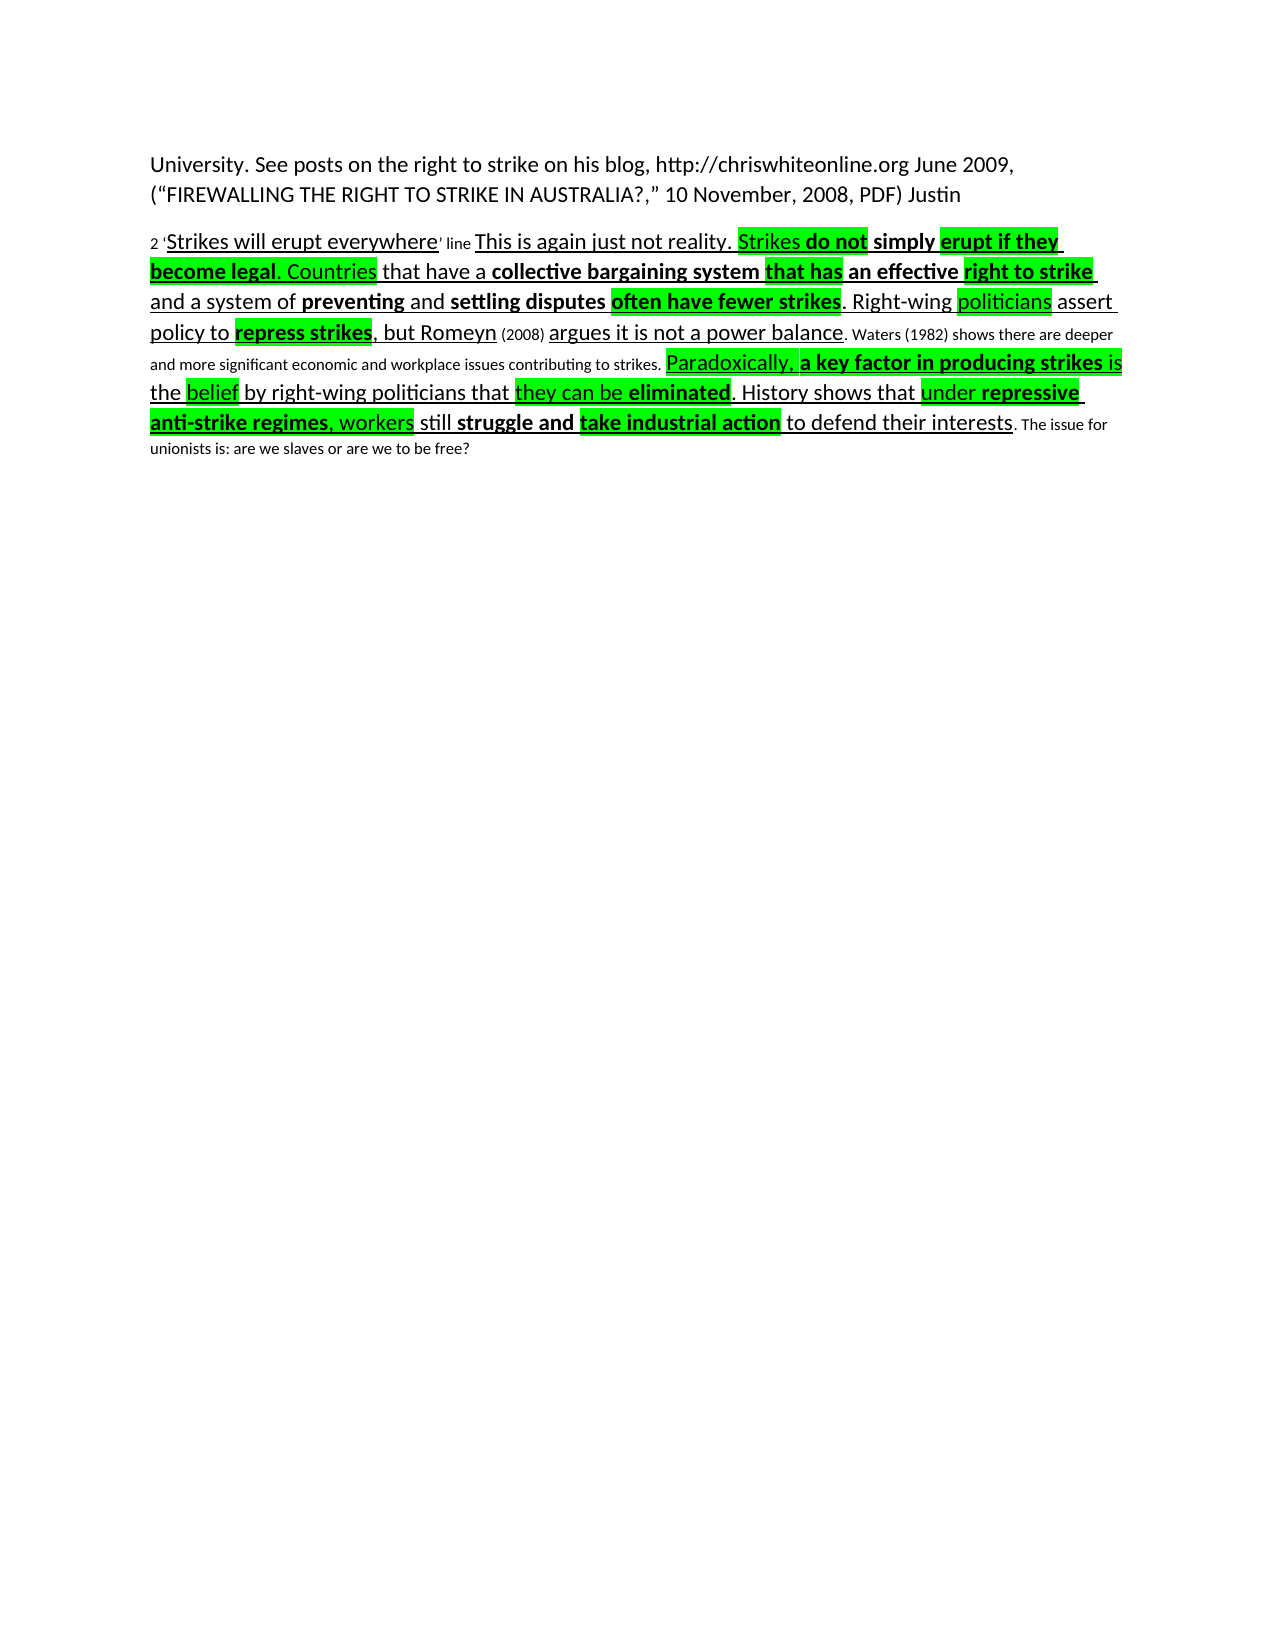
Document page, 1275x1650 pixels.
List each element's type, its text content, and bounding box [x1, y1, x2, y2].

text 2 ‘Strikes will erupt everywhere’ line This is again just not reality. Strikes do not simply erupt if they become legal. Countries that have a collective bargaining system that has an effective right to strike and a system of preventing and settling disputes often have fewer strikes. Right-wing politicians assert policy to repress strikes, but Romeyn (2008) argues it is not a power balance. Waters (1982) shows there are deeper and more significant economic and workplace issues contributing to strikes. Paradoxically, a key factor in producing strikes is the belief by right-wing politicians that they can be eliminated. History shows that under repressive anti-strike regimes, workers still struggle and take industrial action to defend their interests. The issue for unionists is: are we slaves or are we to be free? [150, 227, 1125, 458]
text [150, 150, 1125, 208]
